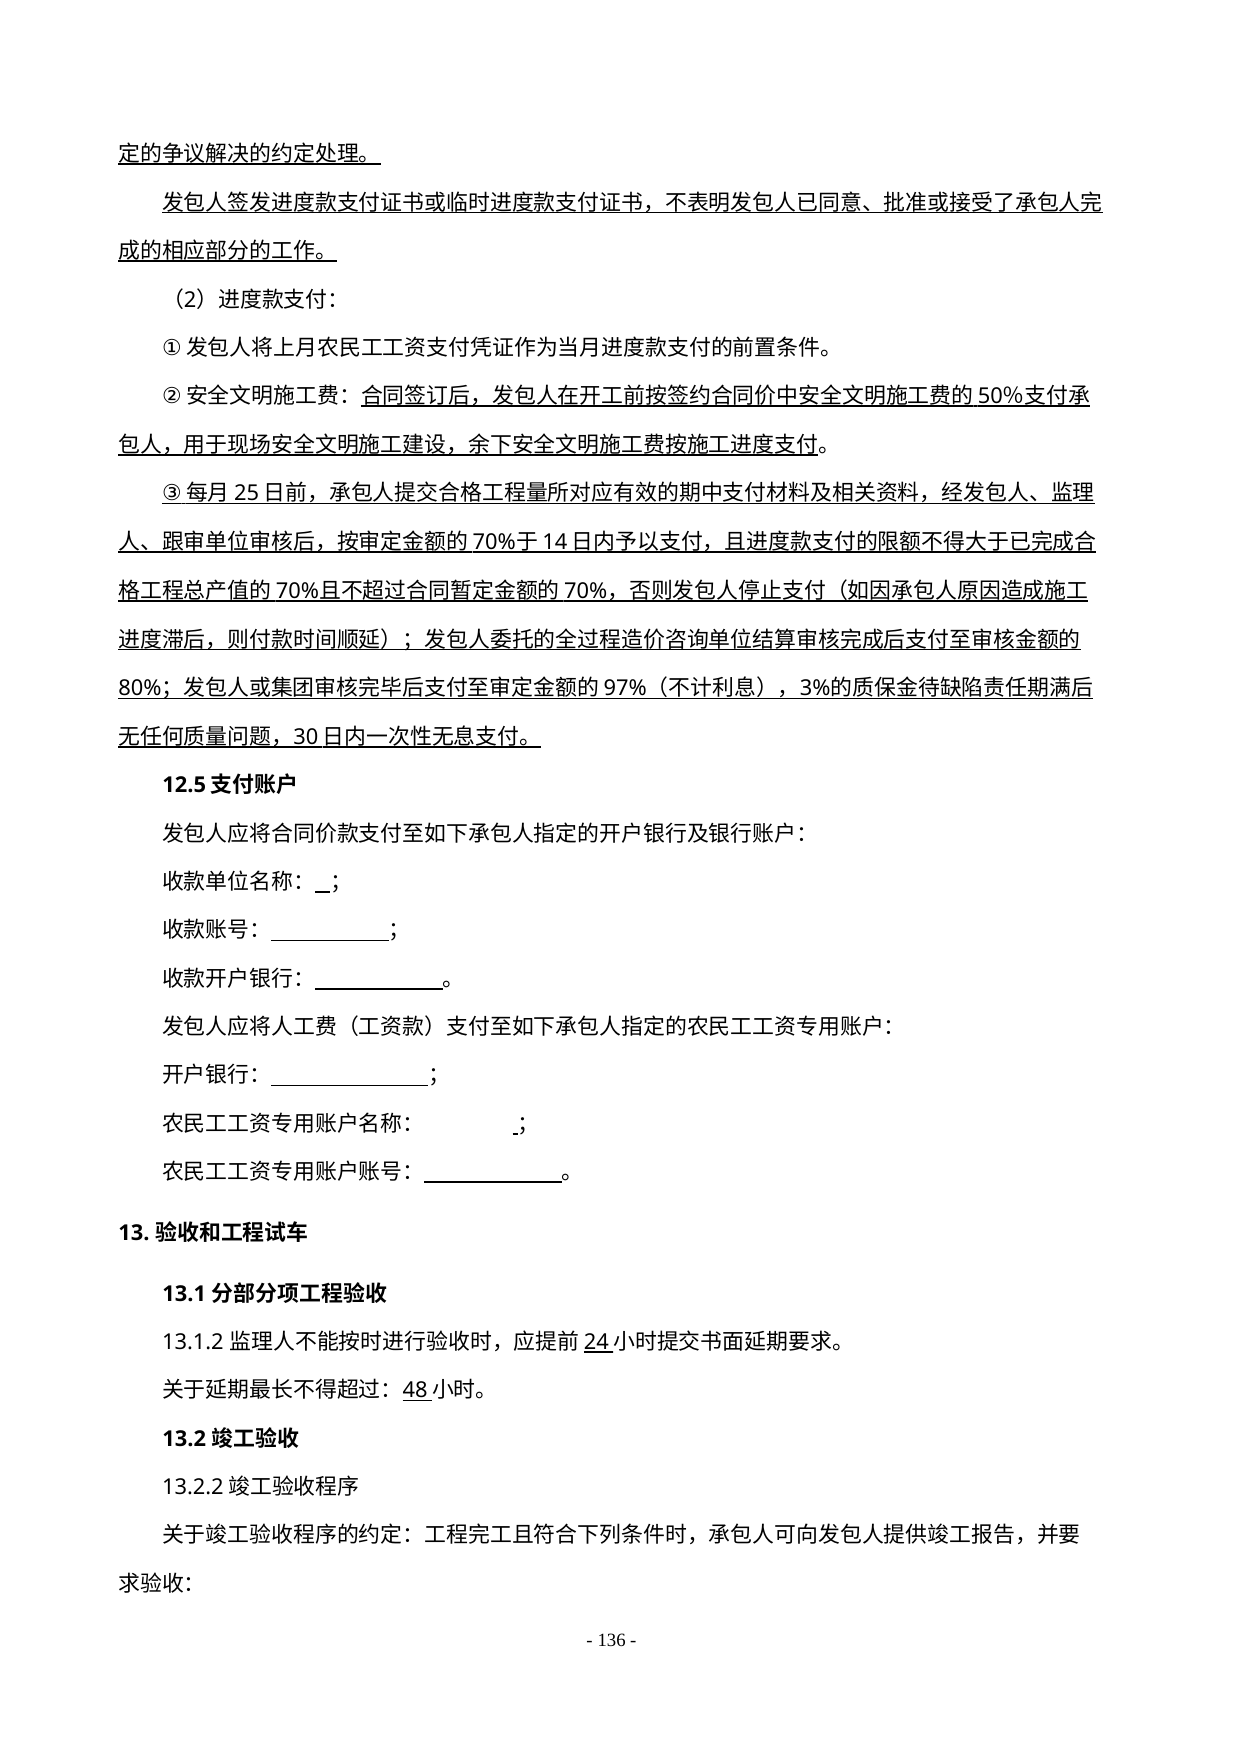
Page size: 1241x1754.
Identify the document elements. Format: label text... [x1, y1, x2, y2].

text 发包人应将人工费（工资款）支付至如下承包人指定的农民工工资专用账户： [118, 1009, 1104, 1041]
subtitle 13.1 分部分项工程验收 [118, 1275, 1104, 1308]
text 农民工工资专用账户账号： 。 [118, 1154, 1104, 1186]
text （2）进度款支付： [118, 281, 1104, 314]
text ②安全文明施工费：合同签订后，发包人在开工前按签约合同价中安全文明施工费的50％支付承包人，用于现场安全文明施工建设，余下安全文明施工费按施工进度支付。 [118, 378, 1104, 459]
text 收款单位名称： ； [118, 864, 1104, 896]
subtitle 13. 验收和工程试车 [118, 1214, 1104, 1247]
text 13.1.2 监理人不能按时进行验收时，应提前24小时提交书面延期要求。 [118, 1324, 1093, 1356]
text ①发包人将上月农民工工资支付凭证作为当月进度款支付的前置条件。 [118, 329, 1104, 362]
subtitle 13.2 竣工验收 [118, 1420, 1104, 1453]
text 农民工工资专用账户名称： ； [118, 1105, 1104, 1138]
text 关于竣工验收程序的约定：工程完工且符合下列条件时，承包人可向发包人提供竣工报告，并要求验收： [118, 1517, 1093, 1598]
text ③每月25日前，承包人提交合格工程量所对应有效的期中支付材料及相关资料，经发包人、监理人、跟审单位审核后，按审定金额的70%于14日内予以支付，且进度款支付的限额不得大于已完成合格工程总产值的70%且不超过合同暂定金额的70%，否则发包人停止支付（如因承包人原因造成施工进度滞后，则付款时间顺延）；发包人委托的全过程造价咨询单位结算审核完成后支付至审核金额的80%；发包人或集团审核完毕后支付至审定金额的97%（不计利息），3%的质保金待缺陷责任期满后无任何质量问题，30日内一次性无息支付。 [118, 475, 1104, 751]
text 发包人签发进度款支付证书或临时进度款支付证书，不表明发包人已同意、批准或接受了承包人完成的相应部分的工作。 [118, 184, 1104, 265]
text 开户银行： ； [118, 1057, 1104, 1089]
subtitle 12.5支付账户 [118, 767, 1104, 799]
text 13.2.2竣工验收程序 [118, 1469, 1093, 1501]
text 收款开户银行： 。 [118, 960, 1104, 993]
text 关于延期最长不得超过：48小时。 [118, 1372, 1093, 1404]
text 收款账号： ； [118, 912, 1104, 944]
text 发包人应将合同价款支付至如下承包人指定的开户银行及银行账户： [118, 815, 1104, 848]
